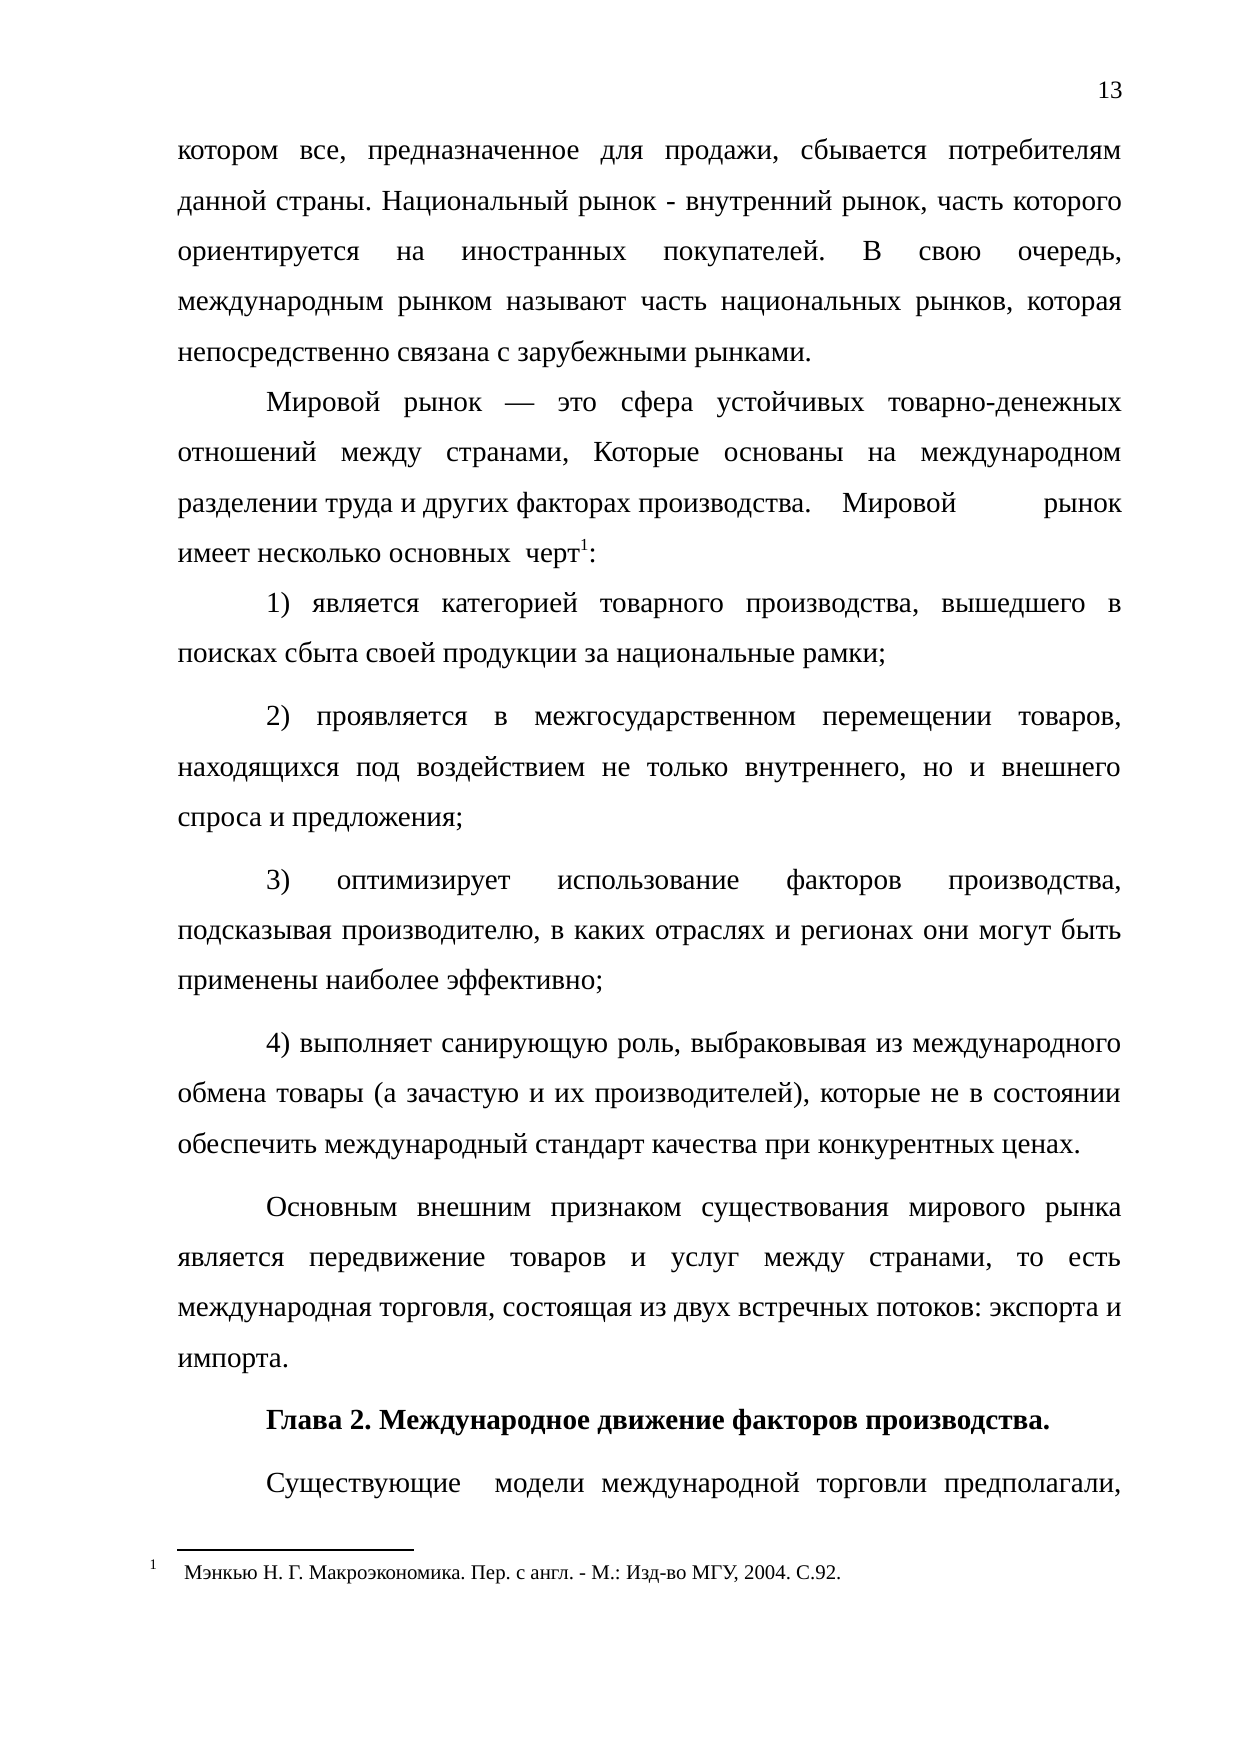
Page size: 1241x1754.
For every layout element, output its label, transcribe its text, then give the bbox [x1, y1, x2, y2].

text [177, 132, 1122, 367]
text Глава 2. Международное движение факторов производства. [177, 1402, 1122, 1436]
text 1) является категорией товарного производства, вышедшего в поисках сбыта своей продукции за национальные рамки; [177, 585, 1122, 669]
text Мировой рынок — это сфера устойчивых товарно-денежных отношений между странами, Которые основаны на международном разделении труда и других факторах производства. Мировой рынок имеет несколько основных черт: [177, 384, 1122, 568]
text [177, 1465, 1122, 1499]
text Основным внешним признаком существования мирового рынка является передвижение товаров и услуг между странами, то есть международная торговля, состоящая из двух встречных потоков: экспорта и импорта. [177, 1189, 1122, 1373]
text 2) проявляется в межгосударственном перемещении товаров, находящихся под воздействием не только внутреннего, но и внешнего спроса и предложения; [177, 698, 1122, 833]
text 3) оптимизирует использование факторов производства, подсказывая производителю, в каких отраслях и регионах они могут быть применены наиболее эффективно; [177, 862, 1122, 996]
text 4) выполняет санирующую роль, выбраковывая из международного обмена товары (а зачастую и их производителей), которые не в состоянии обеспечить международный стандарт качества при конкурентных ценах. [177, 1025, 1122, 1159]
